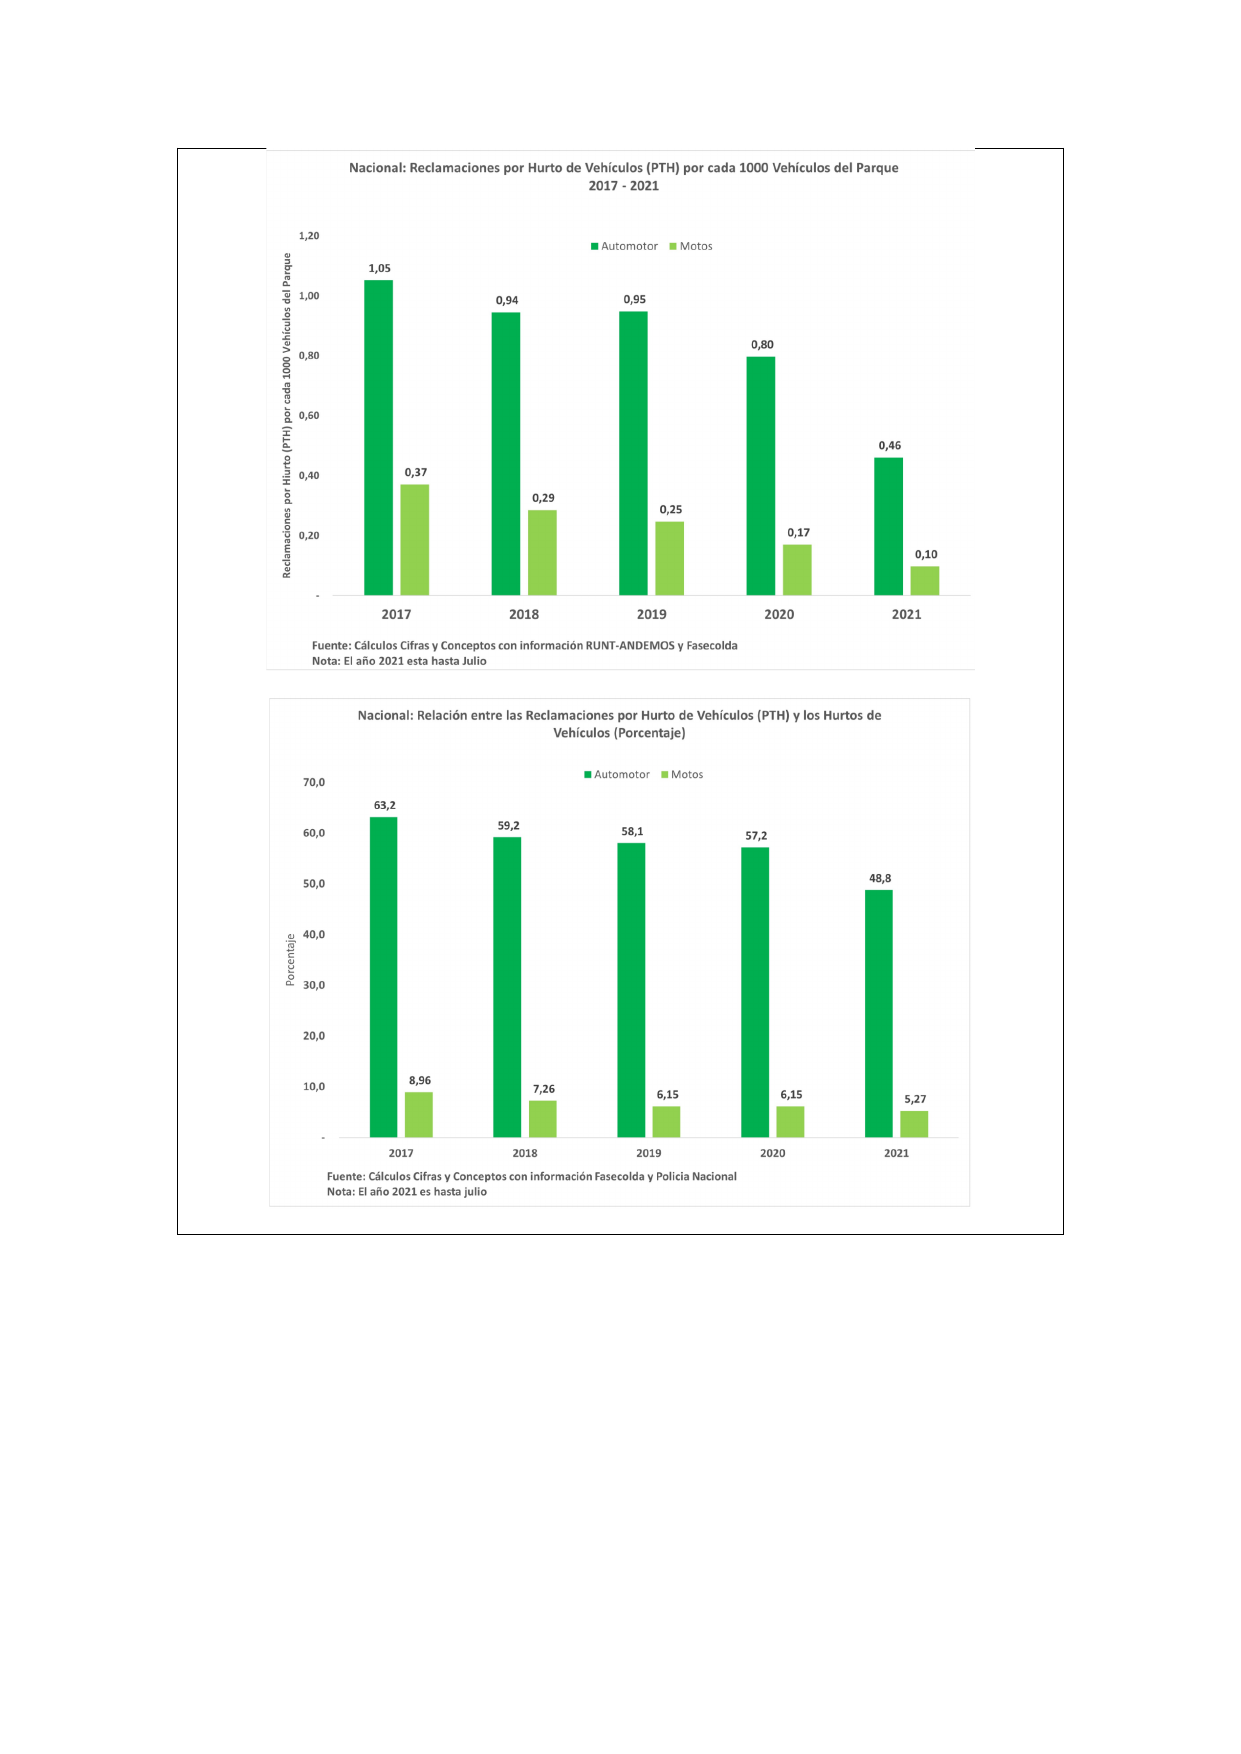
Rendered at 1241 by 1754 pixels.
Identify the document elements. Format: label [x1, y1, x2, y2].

picture [269, 695, 972, 1209]
picture [266, 148, 975, 671]
table_cell [178, 149, 1063, 1233]
